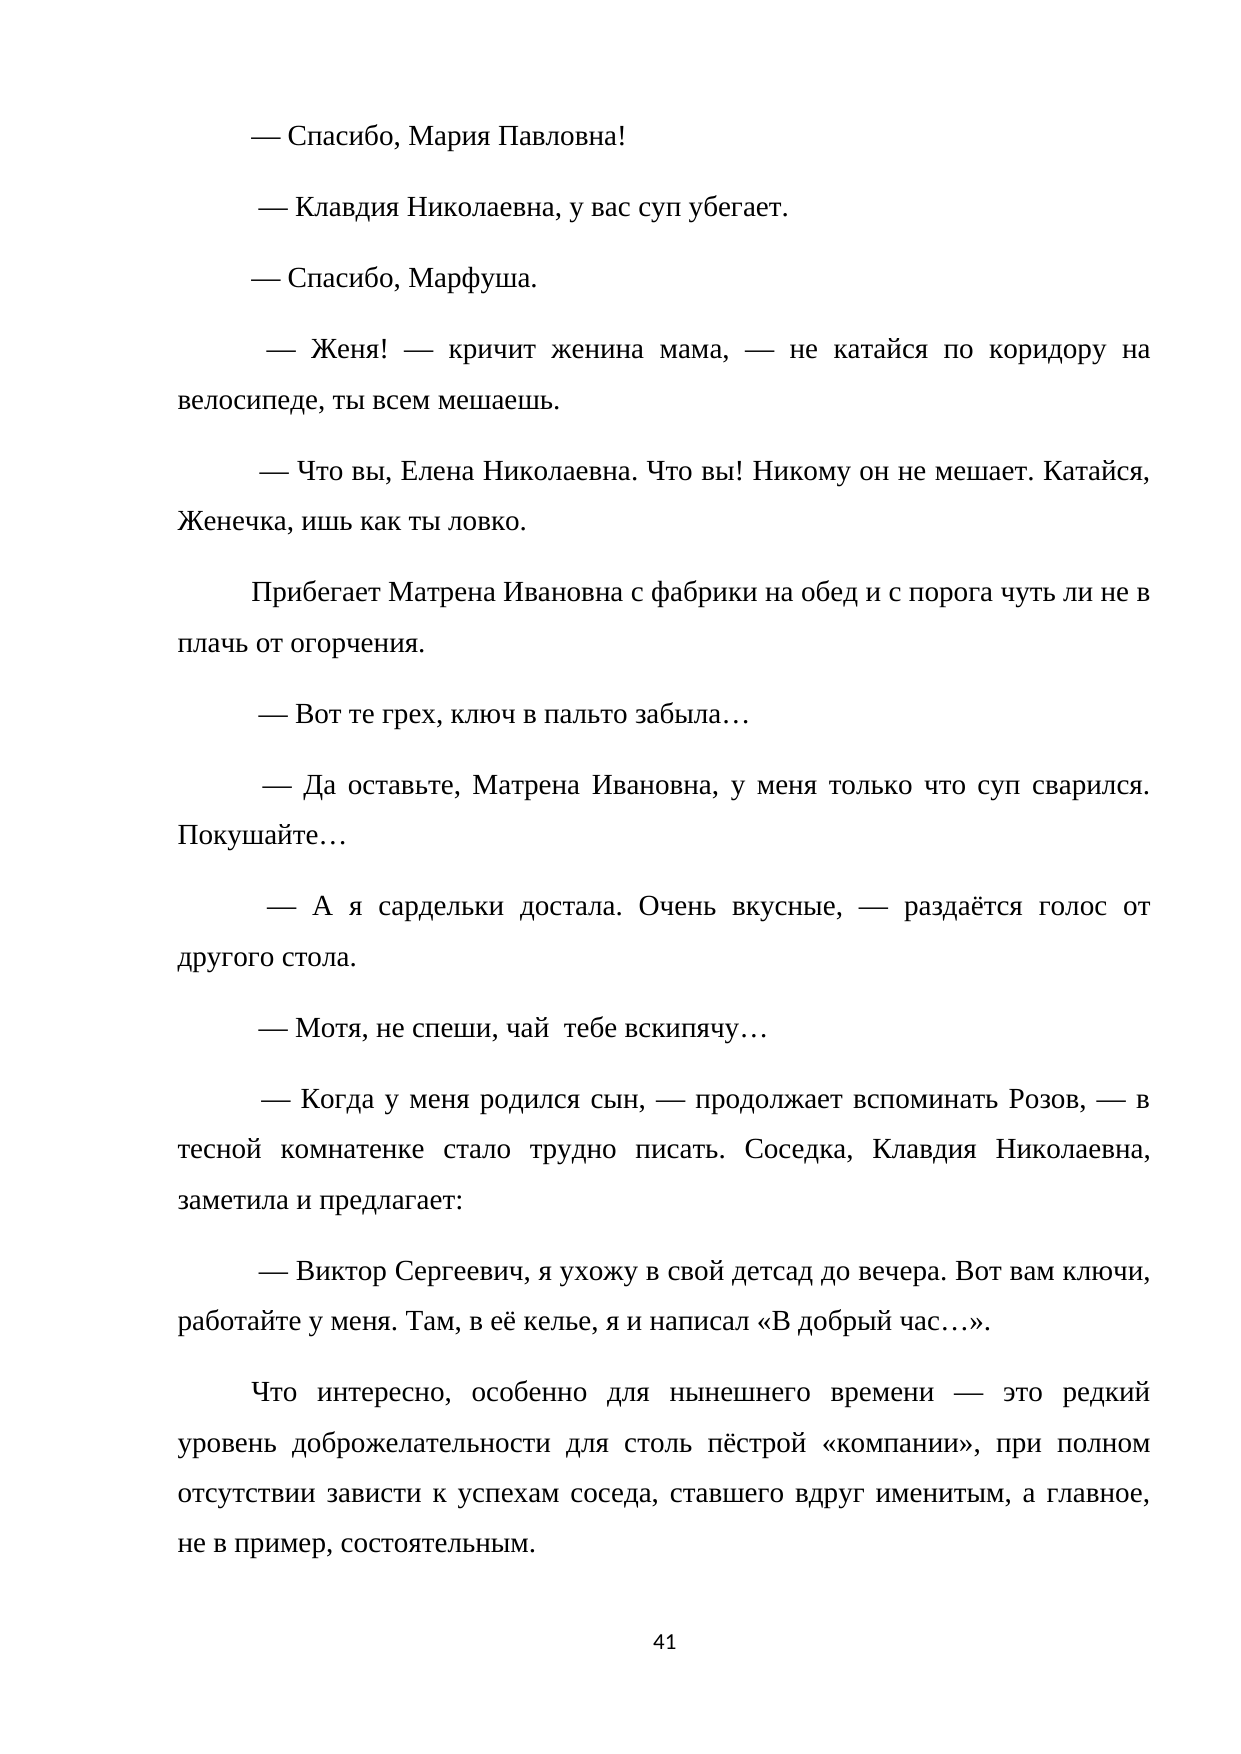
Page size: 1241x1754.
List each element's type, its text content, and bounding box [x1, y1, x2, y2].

text — Виктор Сергеевич, я ухожу в свой детсад до вечера. Вот вам ключи, работайте у меня. Там, в её келье, я и написал «В добрый час…». [177, 1253, 1152, 1337]
text Что интересно, особенно для нынешнего времени — это редкий уровень доброжелательности для столь пёстрой «компании», при полном отсутствии зависти к успехам соседа, ставшего вдруг именитым, а главное, не в пример, состоятельным. [177, 1374, 1152, 1559]
text — Да оставьте, Матрена Ивановна, у меня только что суп сварился. Покушайте… [177, 767, 1152, 851]
text — Мотя, не спеши, чай тебе вскипячу… [177, 1010, 1152, 1043]
text — Что вы, Елена Николаевна. Что вы! Никому он не мешает. Катайся, Женечка, ишь как ты ловко. [177, 453, 1152, 537]
text Прибегает Матрена Ивановна с фабрики на обед и с порога чуть ли не в плачь от огорчения. [177, 574, 1152, 658]
text — Когда у меня родился сын, — продолжает вспоминать Розов, — в тесной комнатенке стало трудно писать. Соседка, Клавдия Николаевна, заметила и предлагает: [177, 1081, 1152, 1215]
text — Женя! — кричит женина мама, — не катайся по коридору на велосипеде, ты всем мешаешь. [177, 332, 1152, 415]
text — Вот те грех, ключ в пальто забыла… [177, 696, 1152, 729]
text — А я сардельки достала. Очень вкусные, — раздаётся голос от другого стола. [177, 888, 1152, 972]
text — Клавдия Николаевна, у вас суп убегает. [177, 189, 1152, 223]
text — Спасибо, Мария Павловна! [177, 118, 1152, 152]
text — Спасибо, Марфуша. [177, 260, 1152, 294]
